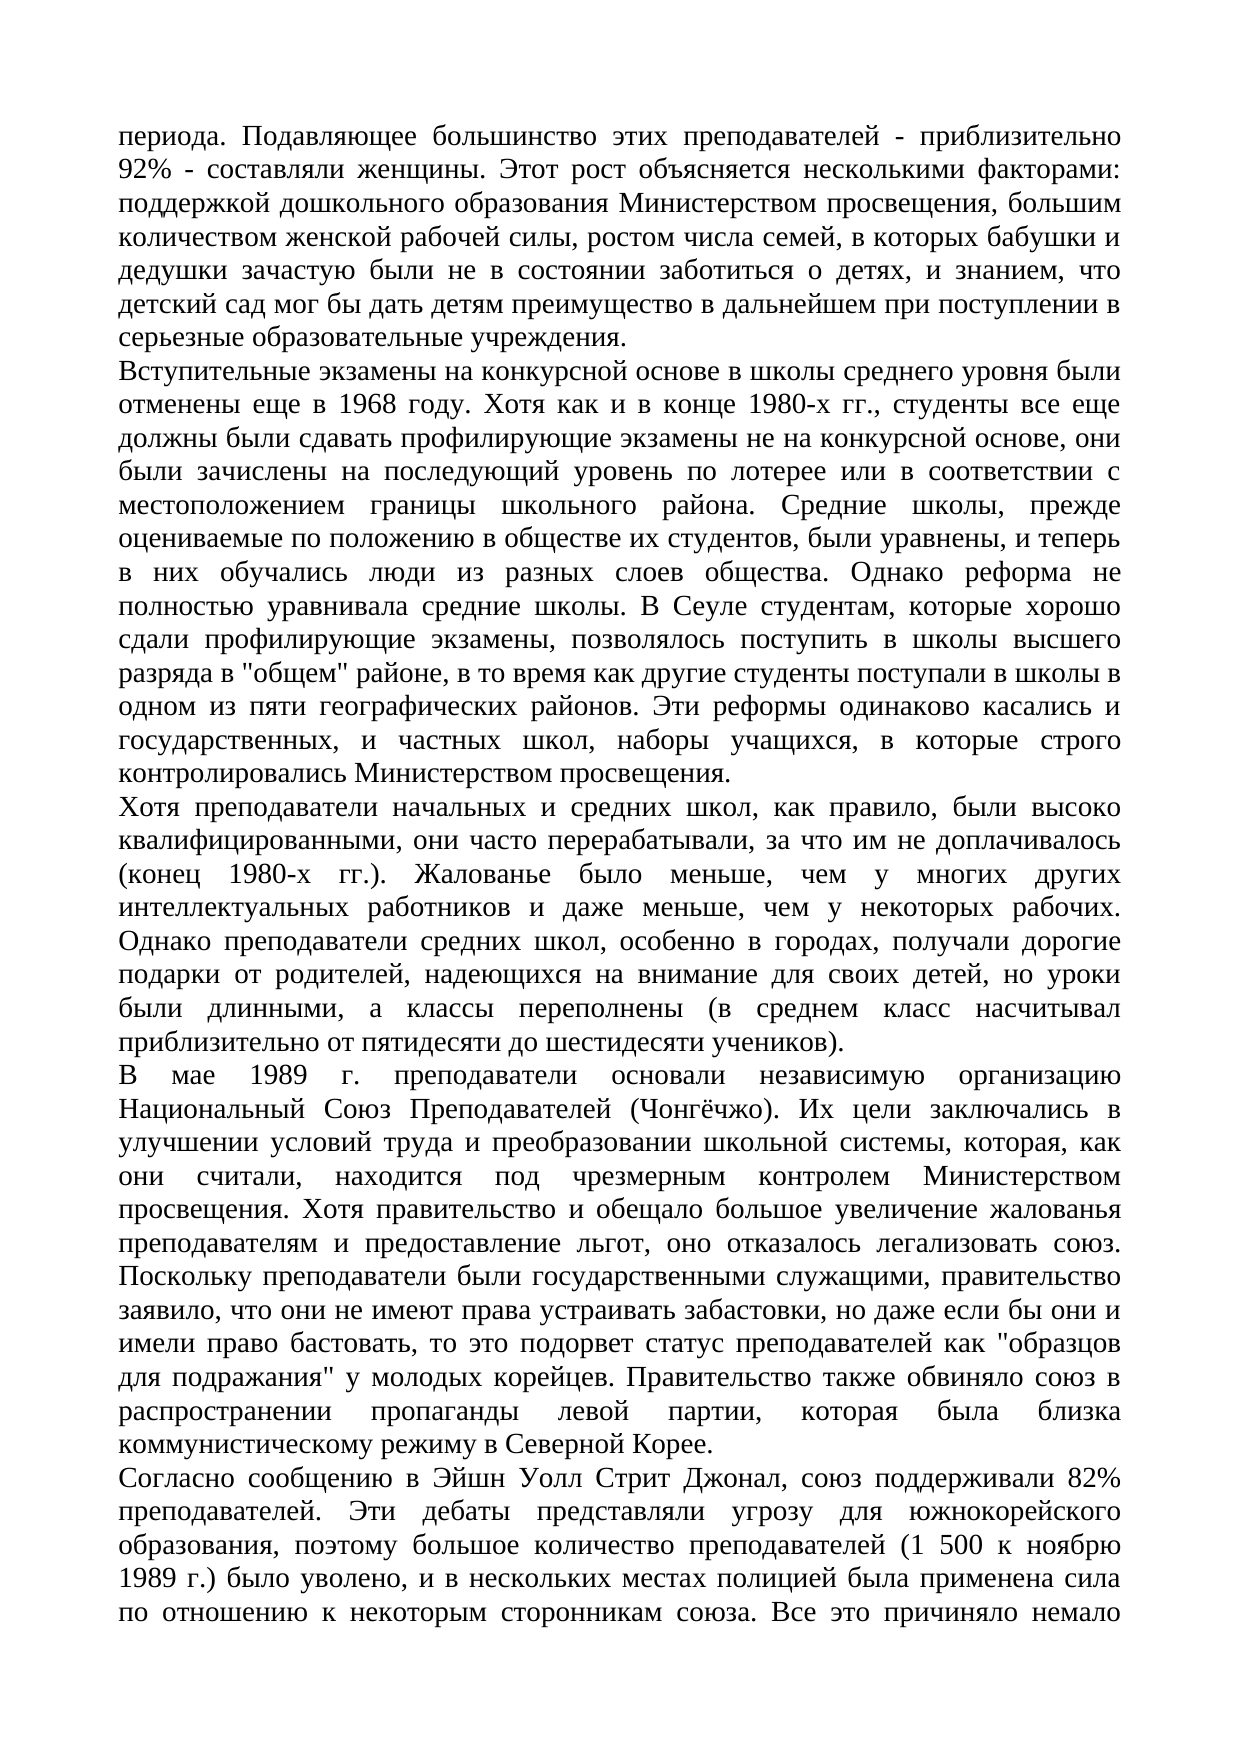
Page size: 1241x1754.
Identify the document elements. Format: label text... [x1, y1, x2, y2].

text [118, 118, 1122, 353]
text В мае 1989 г. преподаватели основали независимую организацию Национальный Союз Преподавателей (Чонгёчжо). Их цели заключались в улучшении условий труда и преобразовании школьной системы, которая, как они считали, находится под чрезмерным контролем Министерством просвещения. Хотя правительство и обещало большое увеличение жалованья преподавателям и предоставление льгот, оно отказалось легализовать союз. Поскольку преподаватели были государственными служащими, правительство заявило, что они не имеют права устраивать забастовки, но даже если бы они и имели право бастовать, то это подорвет статус преподавателей как "образцов для подражания" у молодых корейцев. Правительство также обвиняло союз в распространении пропаганды левой партии, которая была близка коммунистическому режиму в Северной Корее. [118, 1057, 1122, 1460]
text Хотя преподаватели начальных и средних школ, как правило, были высоко квалифицированными, они часто перерабатывали, за что им не доплачивалось (конец 1980-х гг.). Жалованье было меньше, чем у многих других интеллектуальных работников и даже меньше, чем у некоторых рабочих. Однако преподаватели средних школ, особенно в городах, получали дорогие подарки от родителей, надеющихся на внимание для своих детей, но уроки были длинными, а классы переполнены (в среднем класс насчитывал приблизительно от пятидесяти до шестидесяти учеников). [118, 789, 1122, 1057]
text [118, 1460, 1122, 1627]
text Вступительные экзамены на конкурсной основе в школы среднего уровня были отменены еще в 1968 году. Хотя как и в конце 1980-х гг., студенты все еще должны были сдавать профилирующие экзамены не на конкурсной основе, они были зачислены на последующий уровень по лотерее или в соответствии с местоположением границы школьного района. Средние школы, прежде оцениваемые по положению в обществе их студентов, были уравнены, и теперь в них обучались люди из разных слоев общества. Однако реформа не полностью уравнивала средние школы. В Сеуле студентам, которые хорошо сдали профилирующие экзамены, позволялось поступить в школы высшего разряда в "общем" районе, в то время как другие студенты поступали в школы в одном из пяти географических районов. Эти реформы одинаково касались и государственных, и частных школ, наборы учащихся, в которые строго контролировались Министерством просвещения. [118, 353, 1122, 789]
